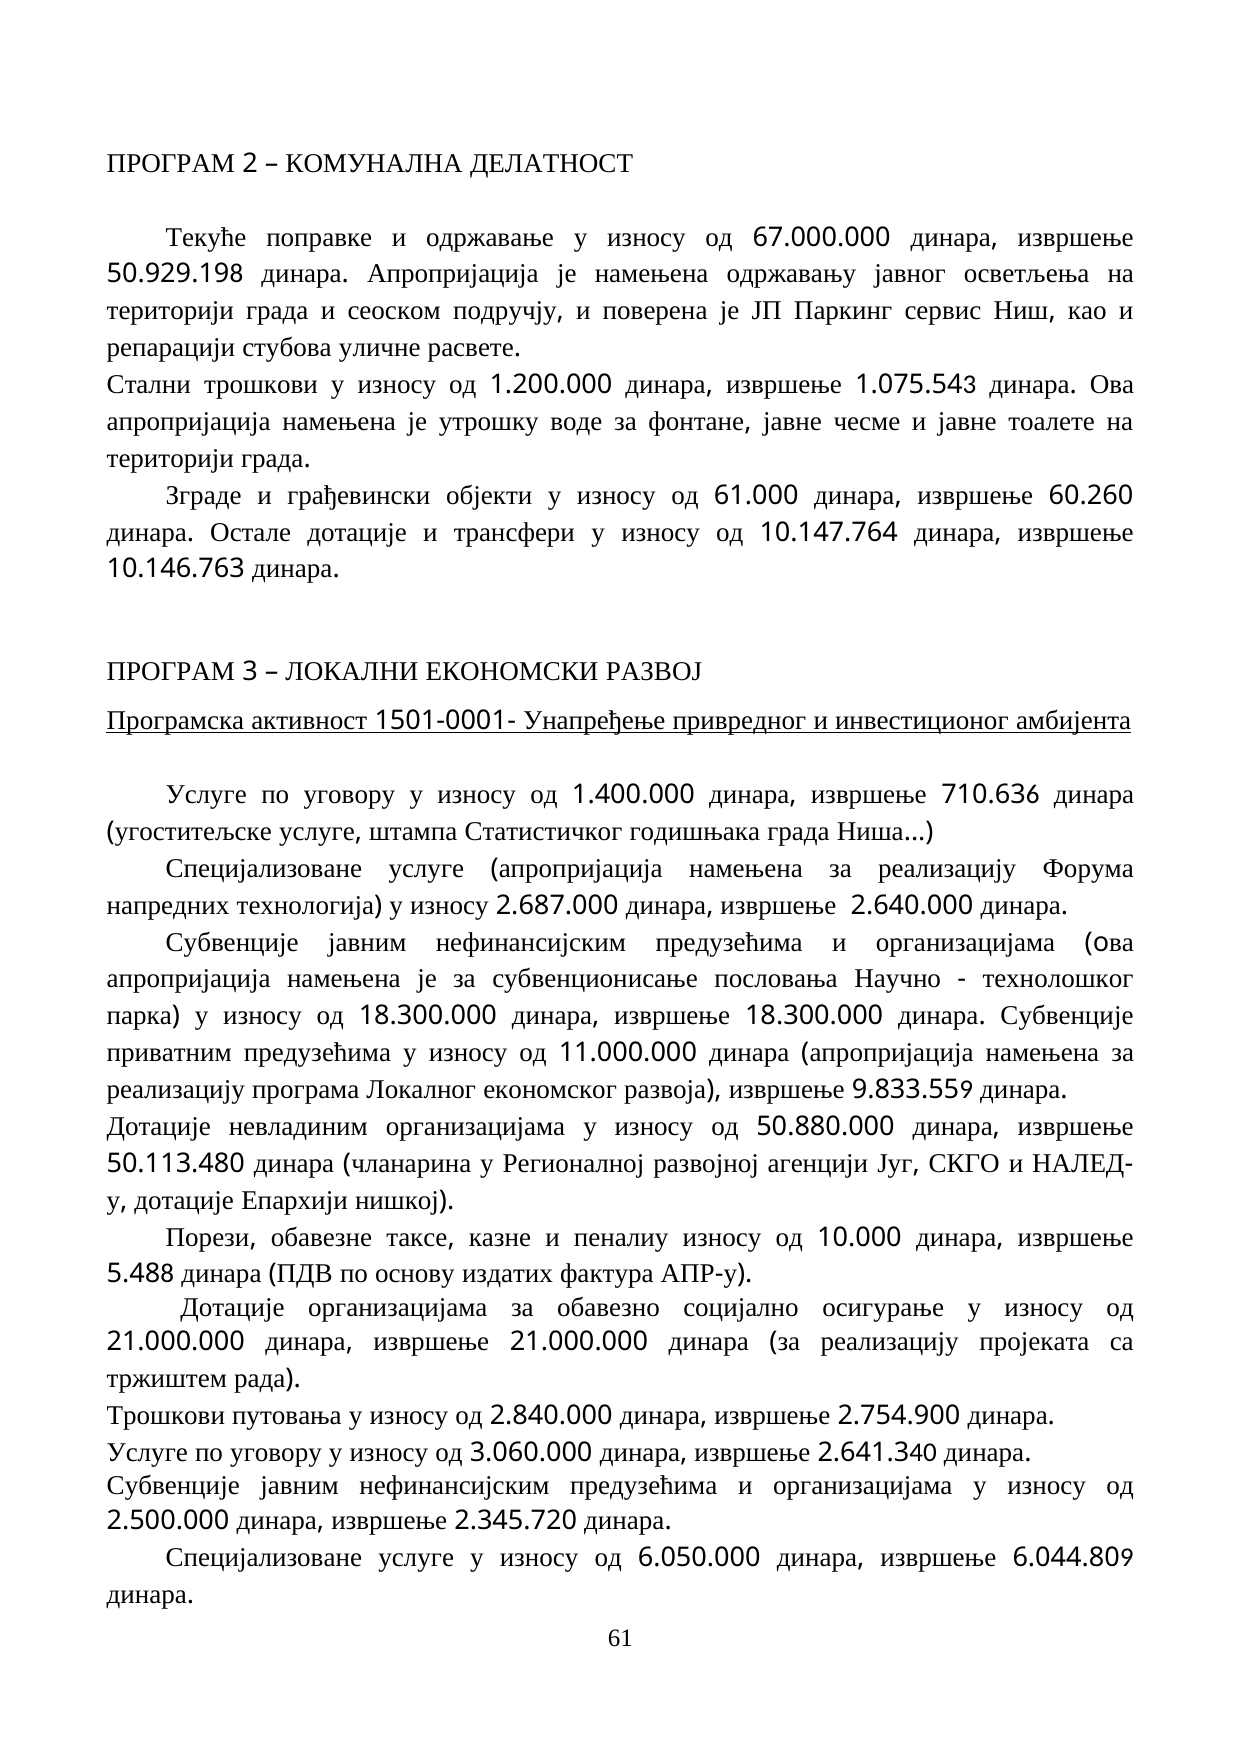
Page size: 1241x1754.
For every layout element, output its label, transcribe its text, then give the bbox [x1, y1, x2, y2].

text Стални трошкови у износу од 1.200.000 динара, извршење 1.075.543 динара. Ова апропријација намењена је утрошку воде за фонтане, јавне чесме и јавне тоалете на територији града. [106, 364, 1134, 475]
text Порези, обавезне таксе, казне и пеналиу износу од 10.000 динара, извршење 5.488 динара (ПДВ по основу издатих фактура АПР-у). [106, 1217, 1134, 1291]
text ПРОГРАМ 3 – ЛОКАЛНИ ЕКОНОМСКИ РАЗВОЈ [106, 651, 1134, 688]
text Текуће поправке и одржавање у износу од 67.000.000 динара, извршење 50.929.198 динара. Апропријација је намењена одржавању јавног осветљења на територији града и сеоском подручју, и поверена је ЈП Паркинг сервис Ниш, као и репарацији стубова уличне расвете. [106, 217, 1134, 364]
text Трошкови путовања у износу од 2.840.000 динара, извршење 2.754.900 динара. [106, 1396, 1134, 1432]
text Субвенције јавним нефинансијским предузећима и организацијама (oва апропријација намењена је за субвенционисање пословања Научно - технолошког парка) у износу од 18.300.000 динара, извршење 18.300.000 динара. Субвенције приватним предузећима у износу од 11.000.000 динара (апропријација намењена за реализацију програма Локалног економског развоја), извршење 9.833.559 динара. [106, 922, 1134, 1106]
text Зграде и грађевински објекти у износу од 61.000 динара, извршење 60.260 динара. Остале дотације и трансфери у износу од 10.147.764 динара, извршење 10.146.763 динара. [106, 475, 1134, 586]
text Специјализоване услуге (апропријација намењена за реализацију Форума напредних технологија) у износу 2.687.000 динара, извршење 2.640.000 динара. [106, 848, 1134, 922]
text Дотације организацијама за обавезно социјално осигурање у износу од 21.000.000 динара, извршење 21.000.000 динара (за реализацију пројеката са тржиштем рада). [106, 1291, 1134, 1396]
text Специјализоване услуге у износу од 6.050.000 динара, извршење 6.044.809 динара. [106, 1537, 1134, 1611]
text Услуге по уговору у износу од 3.060.000 динара, извршење 2.641.340 динара. [106, 1432, 1134, 1469]
text Услуге по уговору у износу од 1.400.000 динара, извршење 710.636 динара (угоститељске услуге, штампа Статистичког годишњака града Ниша...) [106, 774, 1134, 848]
text Дотације невладиним организацијама у износу од 50.880.000 динара, извршење 50.113.480 динара (чланарина у Регионалној развојној агенцији Југ, СКГО и НАЛЕД-у, дотације Епархији нишкој). [106, 1106, 1134, 1217]
text Програмска активност 1501-0001- Унапређење привредног и инвестиционог амбијента [106, 701, 1134, 738]
text ПРОГРАМ 2 – КОМУНАЛНА ДЕЛАТНОСТ [106, 143, 1134, 180]
text Субвенције јавним нефинансијским предузећима и организацијама у износу од 2.500.000 динара, извршење 2.345.720 динара. [106, 1469, 1134, 1537]
